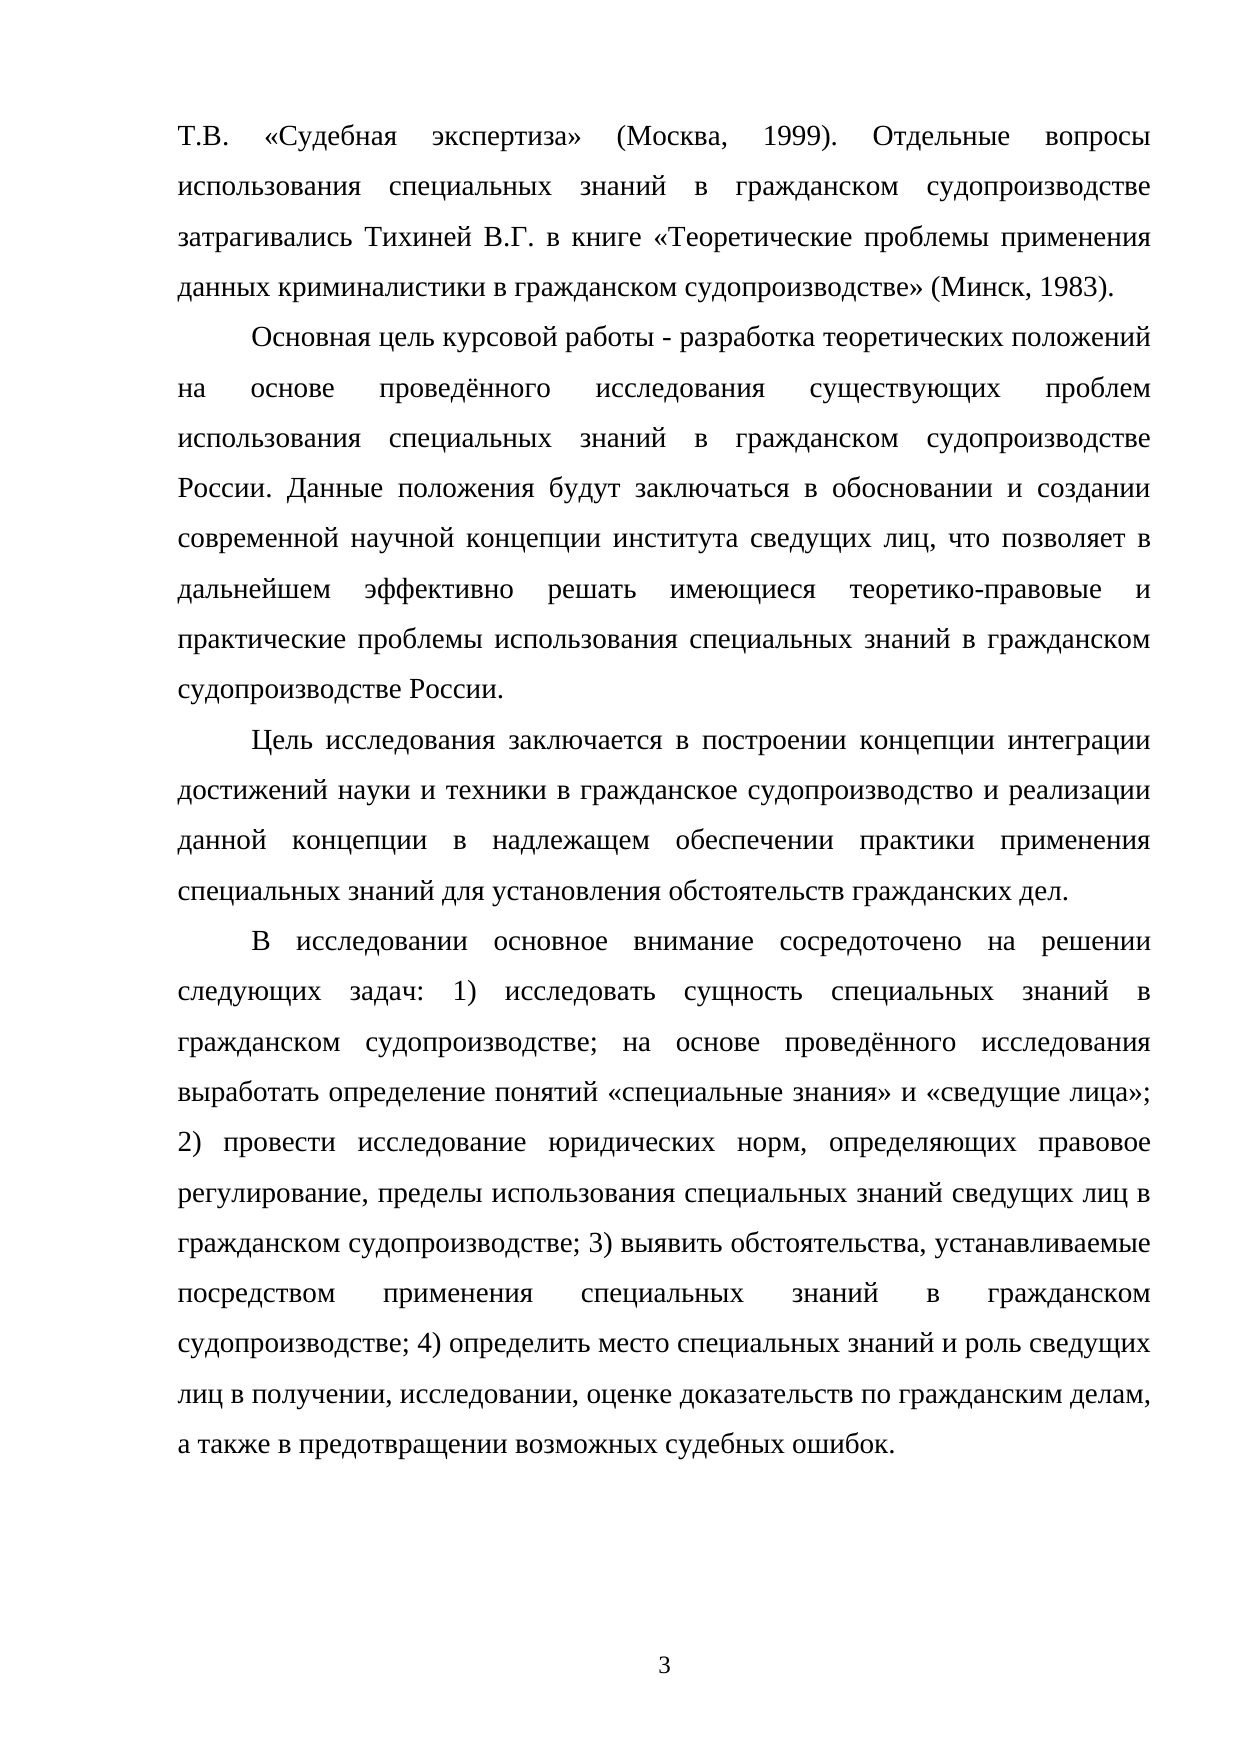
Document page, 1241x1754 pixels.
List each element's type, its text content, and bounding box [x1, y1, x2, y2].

text В исследовании основное внимание сосредоточено на решении следующих задач: 1) исследовать сущность специальных знаний в гражданском судопроизводстве; на основе проведённого исследования выработать определение понятий «специальные знания» и «сведущие лица»; 2) провести исследование юридических норм, определяющих правовое регулирование, пределы использования специальных знаний сведущих лиц в гражданском судопроизводстве; 3) выявить обстоятельства, устанавливаемые посредством применения специальных знаний в гражданском судопроизводстве; 4) определить место специальных знаний и роль сведущих лиц в получении, исследовании, оценке доказательств по гражданским делам, а также в предотвращении возможных судебных ошибок. [177, 923, 1152, 1460]
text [177, 118, 1152, 303]
text Основная цель курсовой работы - разработка теоретических положений на основе проведённого исследования существующих проблем использования специальных знаний в гражданском судопроизводстве России. Данные положения будут заключаться в обосновании и создании современной научной концепции института сведущих лиц, что позволяет в дальнейшем эффективно решать имеющиеся теоретико-правовые и практические проблемы использования специальных знаний в гражданском судопроизводстве России. [177, 319, 1152, 705]
text Цель исследования заключается в построении концепции интеграции достижений науки и техники в гражданское судопроизводство и реализации данной концепции в надлежащем обеспечении практики применения специальных знаний для установления обстоятельств гражданских дел. [177, 722, 1152, 906]
